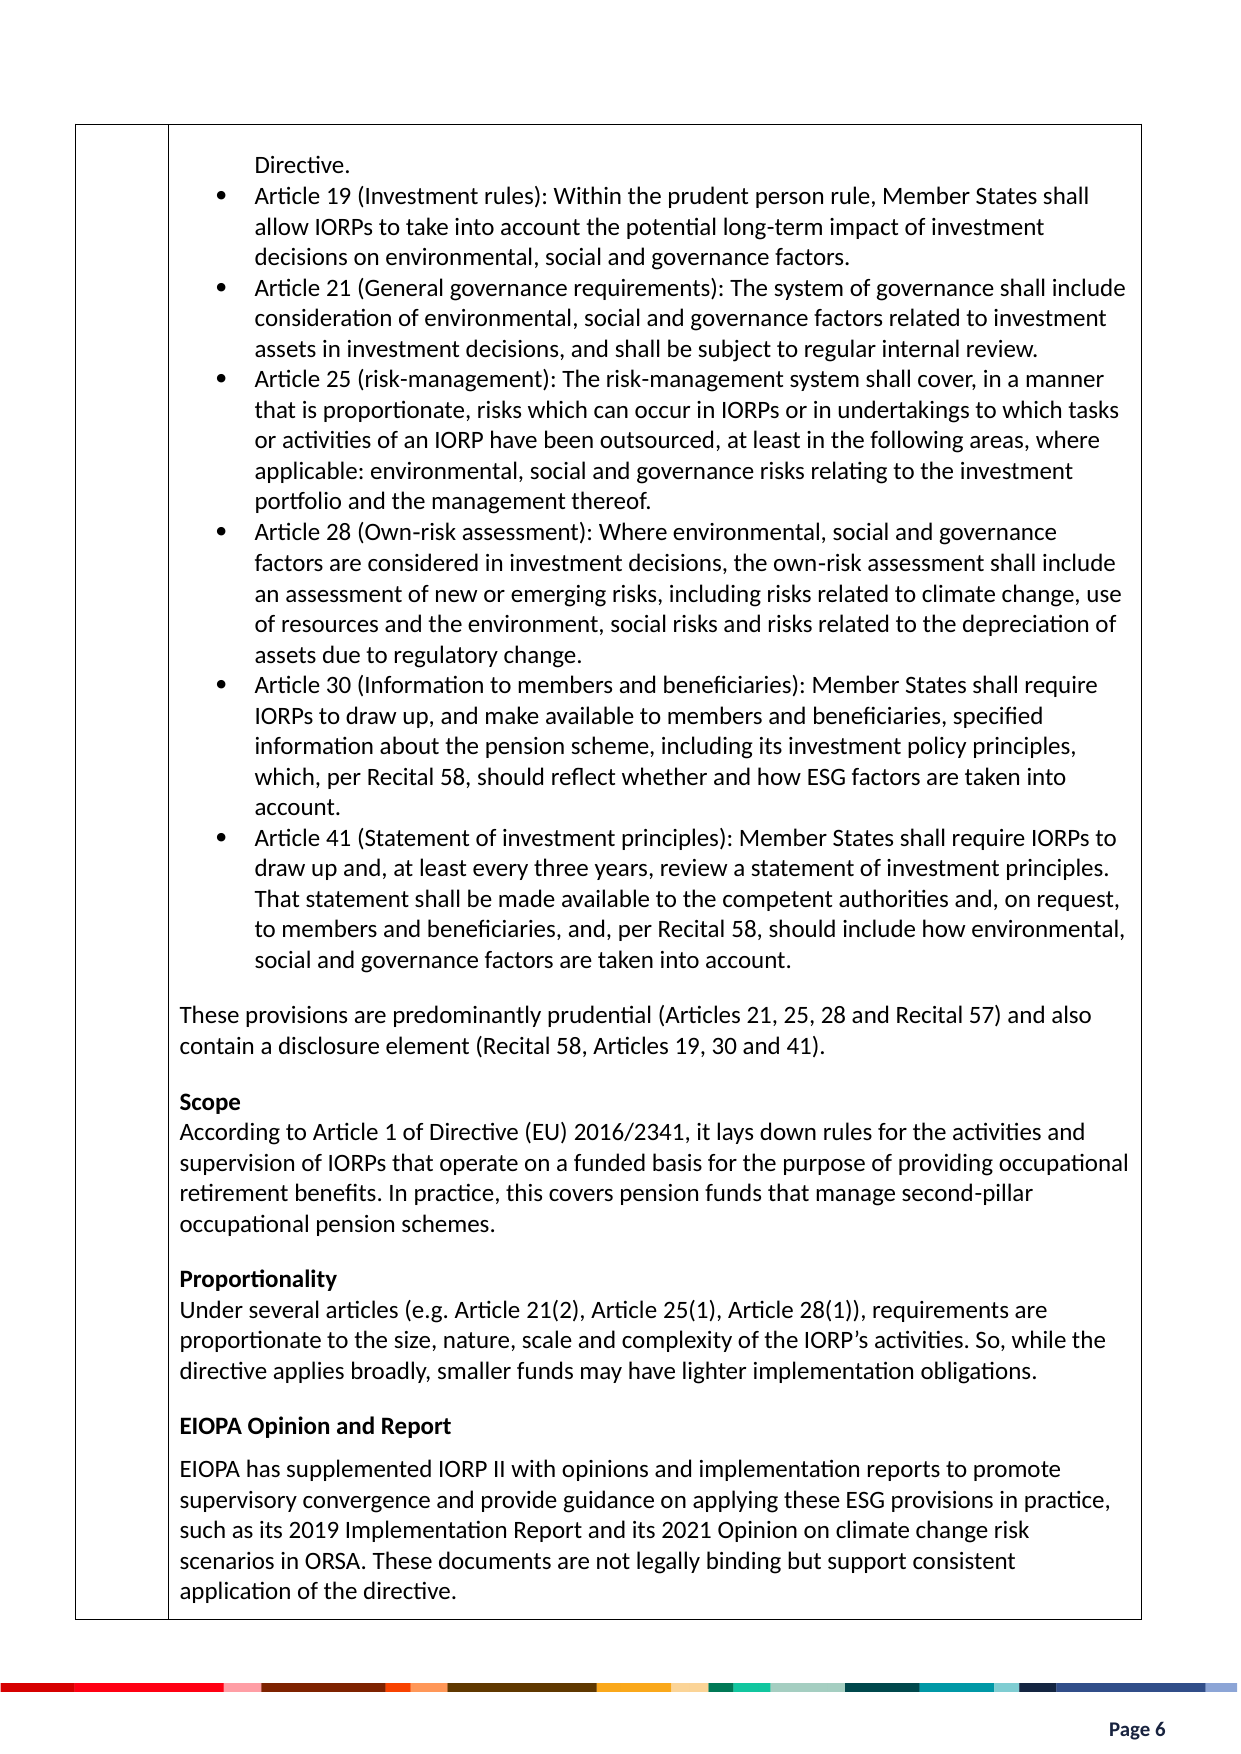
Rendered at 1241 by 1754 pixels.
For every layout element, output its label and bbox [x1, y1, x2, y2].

table_cell [76, 125, 168, 1618]
picture [0, 1683, 1236, 1692]
table_cell [169, 125, 1141, 1618]
